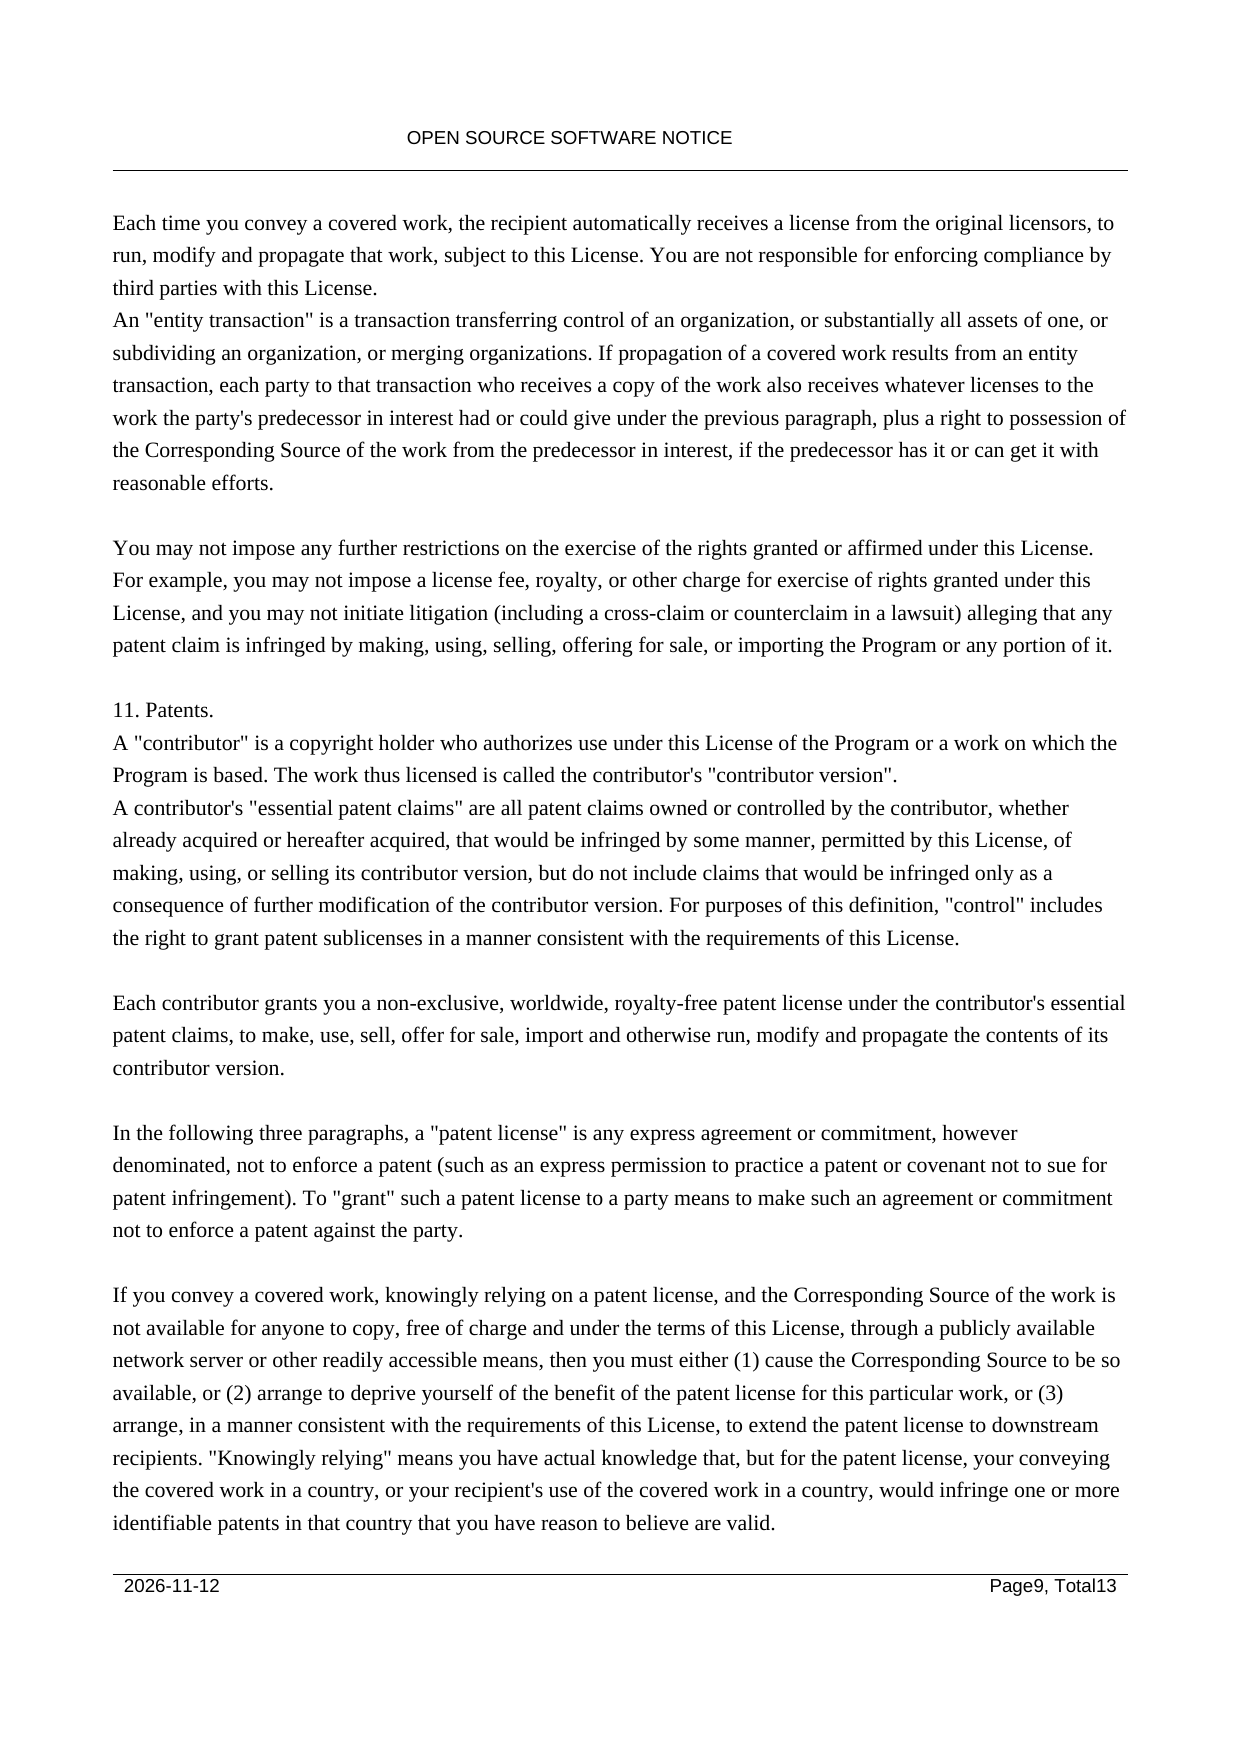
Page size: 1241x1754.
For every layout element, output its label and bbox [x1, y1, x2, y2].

text [112, 206, 1128, 1539]
